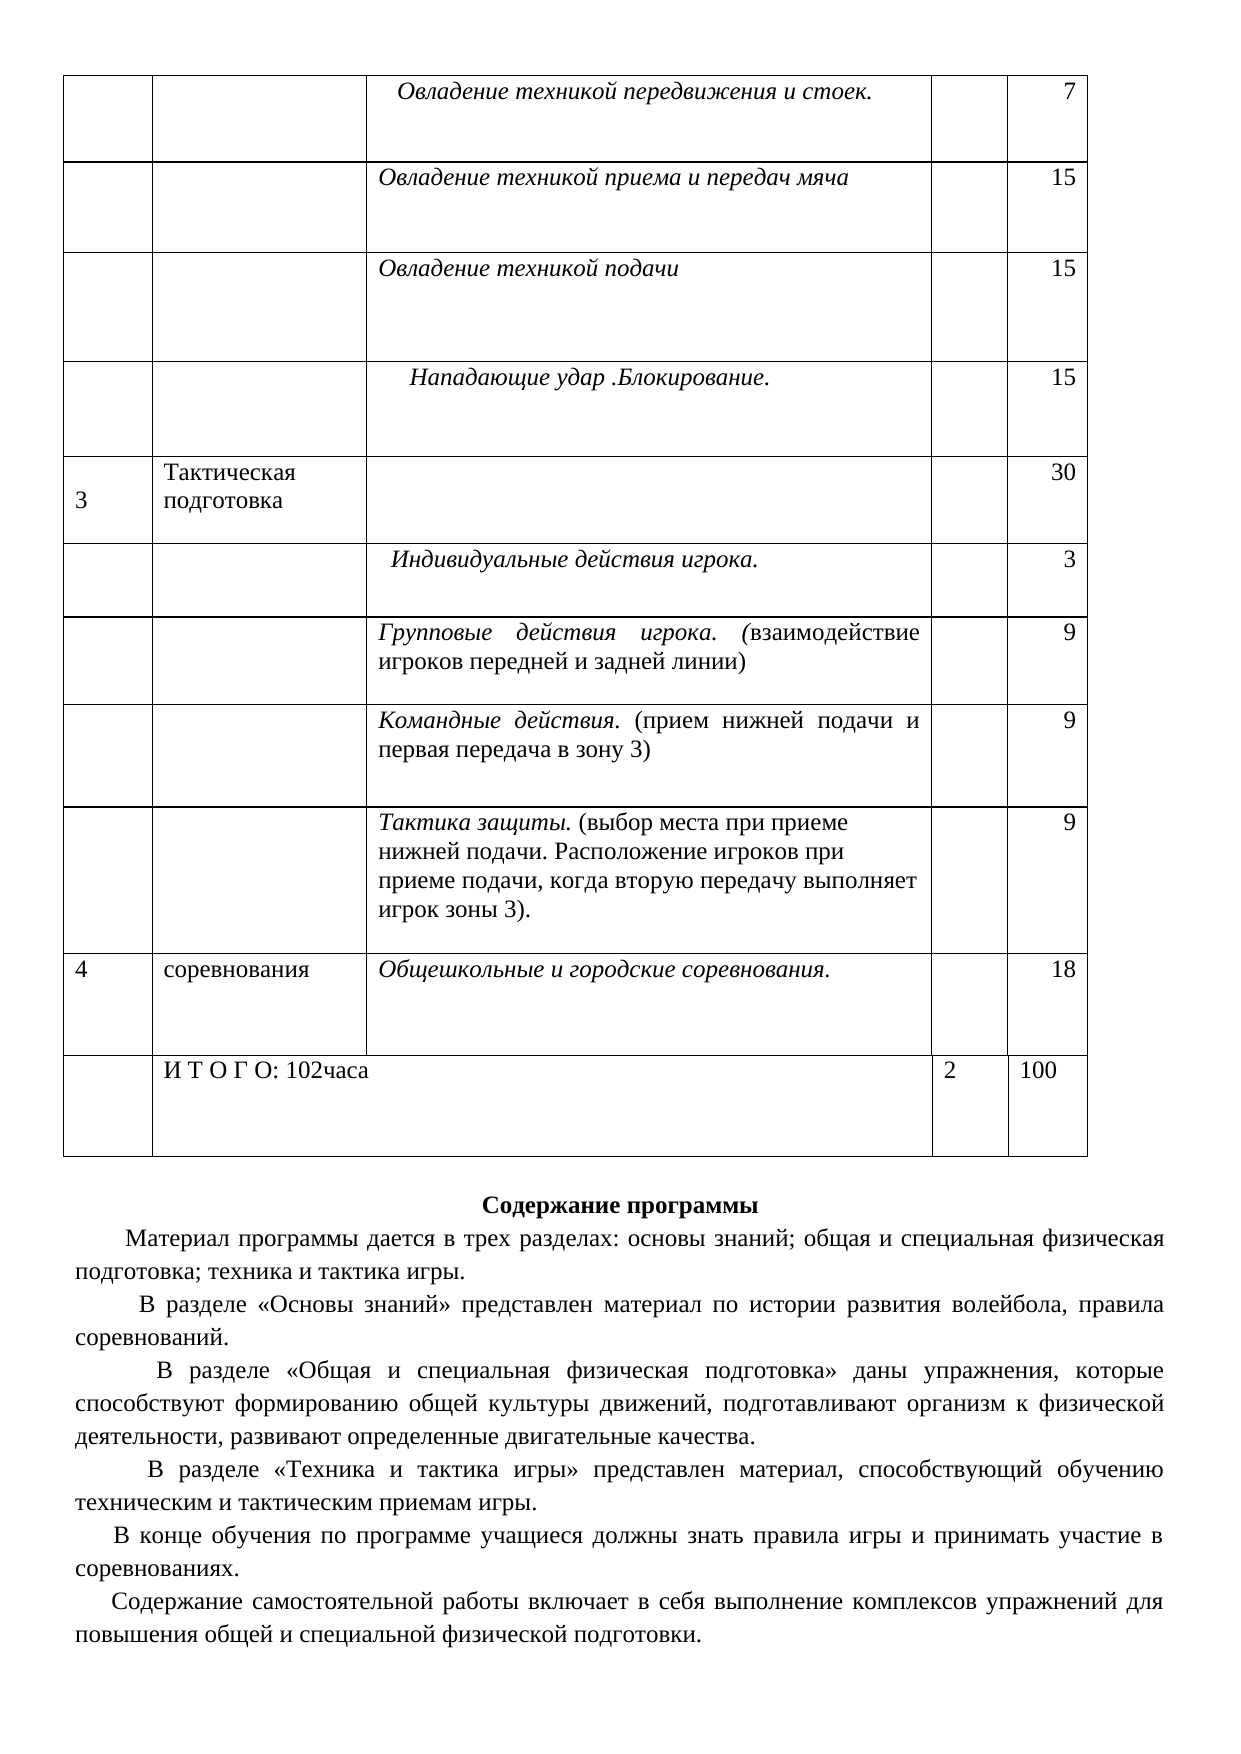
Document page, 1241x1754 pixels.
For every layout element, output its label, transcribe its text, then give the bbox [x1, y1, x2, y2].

table_cell Групповые действия игрока. (взаимодействие игроков передней и задней линии) [367, 618, 931, 704]
table_cell [153, 544, 366, 616]
table_cell [932, 76, 1007, 161]
table_cell [932, 705, 1007, 806]
table_cell [64, 362, 152, 456]
table_cell Тактическая подготовка [153, 457, 366, 543]
table_cell 7 [1008, 76, 1087, 161]
table_cell [64, 618, 152, 704]
table_cell [932, 954, 1007, 1054]
table_cell 3 [64, 457, 152, 543]
table_cell 3 [1008, 544, 1087, 616]
table_cell Овладение техникой приема и передач мяча [367, 163, 931, 252]
table_cell [153, 808, 366, 953]
table_cell 100 [1009, 1056, 1087, 1156]
table_cell [932, 544, 1007, 616]
table_cell [153, 618, 366, 704]
table_cell Нападающие удар .Блокирование. [367, 362, 931, 456]
table_cell И Т О Г О: 102часа [153, 1056, 932, 1156]
table_cell [932, 362, 1007, 456]
table_cell 15 [1008, 253, 1087, 361]
list Содержание программы [75, 1190, 1165, 1219]
table_cell [64, 1056, 152, 1156]
table_cell 30 [1008, 457, 1087, 543]
table_cell Овладение техникой подачи [367, 253, 931, 361]
table_cell Индивидуальные действия игрока. [367, 544, 931, 616]
table_cell соревнования [153, 954, 366, 1054]
text В разделе «Основы знаний» представлен материал по истории развития волейбола, правила соревнований. [75, 1289, 1165, 1351]
table_cell [64, 163, 152, 252]
table_cell [153, 253, 366, 361]
table_cell 15 [1008, 163, 1087, 252]
table_cell 18 [1008, 954, 1087, 1054]
text Материал программы дается в трех разделах: основы знаний; общая и специальная физическая подготовка; техника и тактика игры. [75, 1223, 1165, 1285]
table_cell [932, 808, 1007, 953]
table_cell [64, 808, 152, 953]
table_cell Овладение техникой передвижения и стоек. [367, 76, 931, 161]
table_cell [153, 705, 366, 806]
table_cell [64, 544, 152, 616]
table_cell 9 [1008, 618, 1087, 704]
table_cell 9 [1008, 808, 1087, 953]
table_cell 2 [933, 1056, 1008, 1156]
table_cell [64, 705, 152, 806]
table_cell Общешкольные и городские соревнования. [367, 954, 931, 1054]
table_cell [932, 618, 1007, 704]
table_cell [64, 76, 152, 161]
table_cell [153, 163, 366, 252]
table_cell [932, 253, 1007, 361]
table_cell [64, 253, 152, 361]
table_cell Тактика защиты. (выбор места при приеме нижней подачи. Расположение игроков при приеме подачи, когда вторую передачу выполняет игрок зоны 3). [367, 808, 931, 953]
table_cell 9 [1008, 705, 1087, 806]
table_cell 4 [64, 954, 152, 1054]
table_cell [153, 362, 366, 456]
table_cell Командные действия. (прием нижней подачи и первая передача в зону 3) [367, 705, 931, 806]
text В конце обучения по программе учащиеся должны знать правила игры и принимать участие в соревнованиях. [75, 1520, 1165, 1582]
table_cell 15 [1008, 362, 1087, 456]
table_cell [932, 457, 1007, 543]
text В разделе «Общая и специальная физическая подготовка» даны упражнения, которые способствуют формированию общей культуры движений, подготавливают организм к физической деятельности, развивают определенные двигательные качества. [75, 1355, 1165, 1450]
text В разделе «Техника и тактика игры» представлен материал, способствующий обучению техническим и тактическим приемам игры. [75, 1454, 1165, 1516]
table_cell [153, 76, 366, 161]
table_cell [367, 457, 931, 543]
text Содержание самостоятельной работы включает в себя выполнение комплексов упражнений для повышения общей и специальной физической подготовки. [75, 1586, 1165, 1648]
table_cell [932, 163, 1007, 252]
